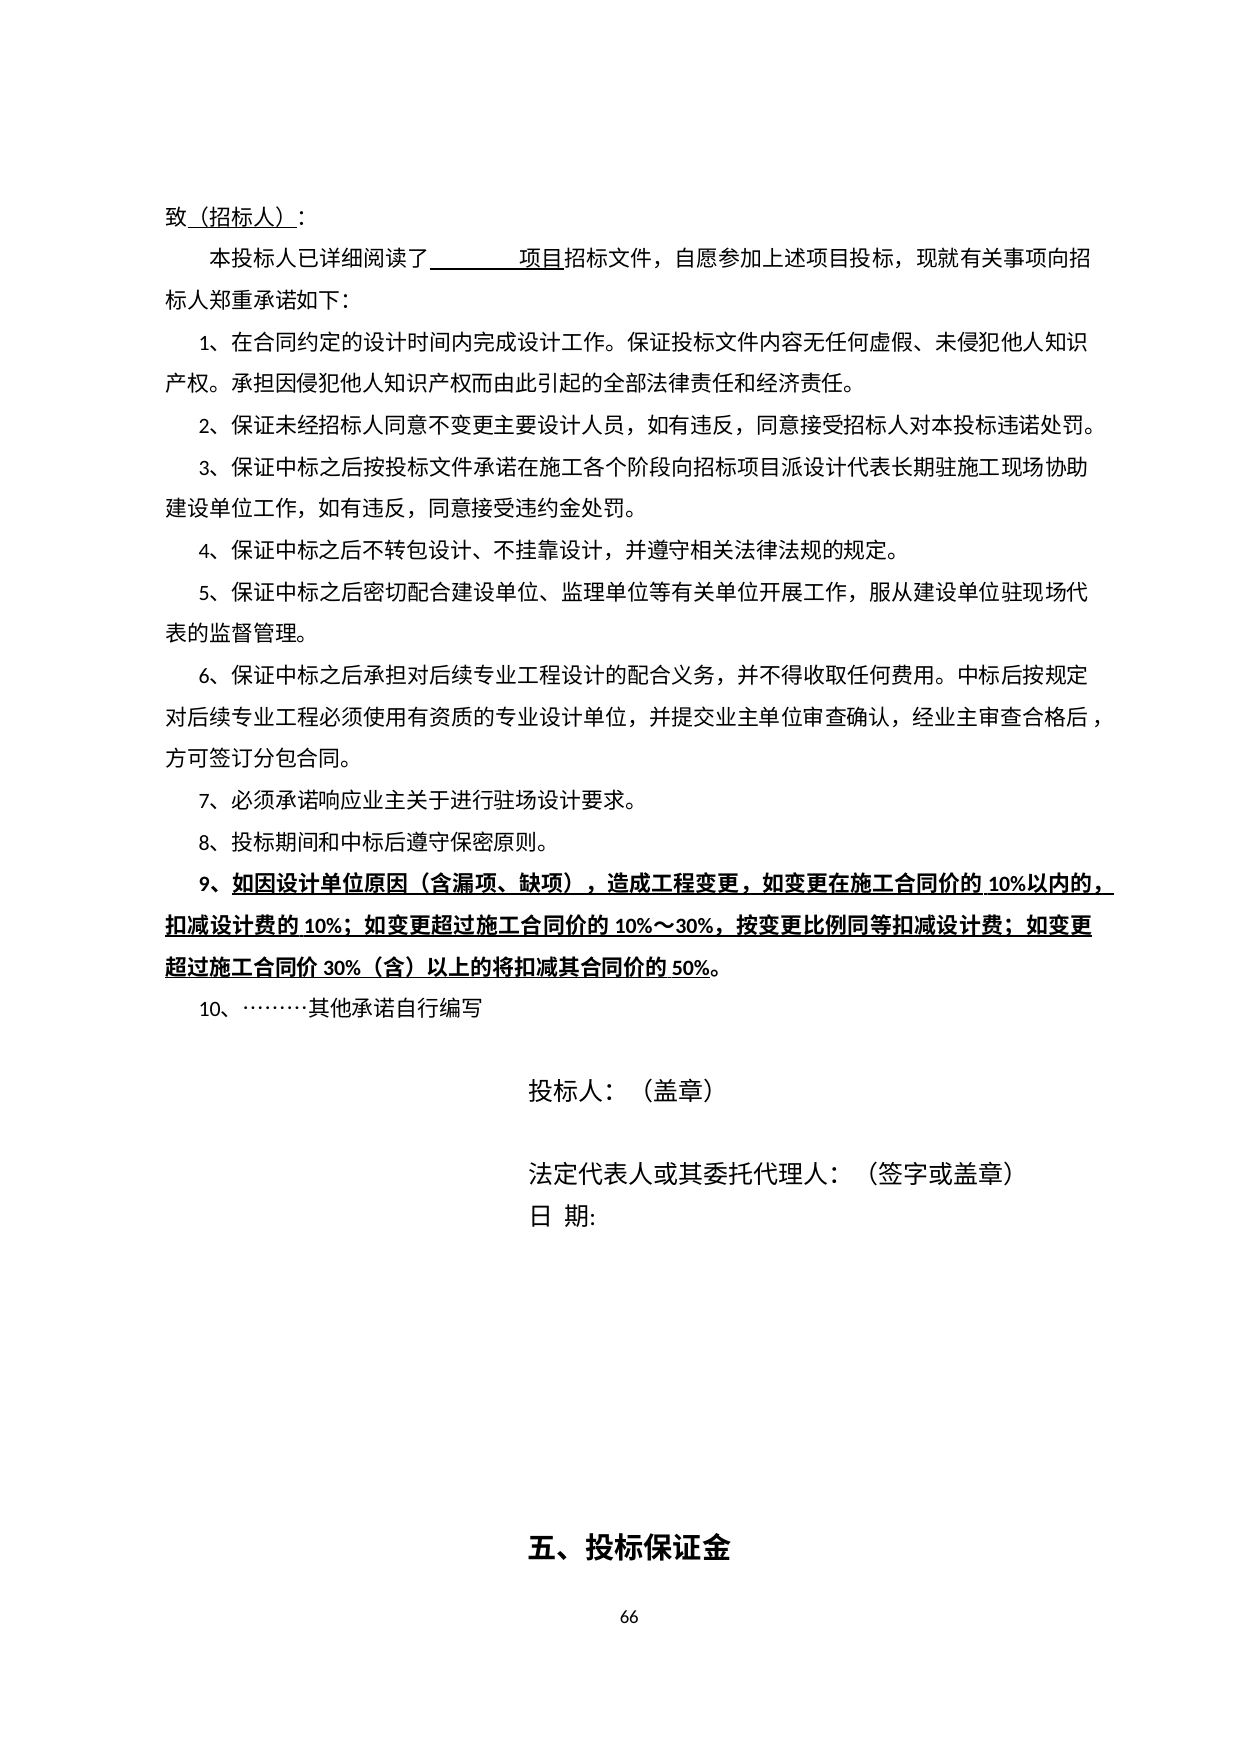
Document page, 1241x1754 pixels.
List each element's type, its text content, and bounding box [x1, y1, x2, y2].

text 8、投标期间和中标后遵守保密原则。 [165, 817, 1092, 858]
text 投标人：（盖章） [165, 1067, 1092, 1108]
text 9、如因设计单位原因（含漏项、缺项），造成工程变更，如变更在施工合同价的10%以内的，扣减设计费的10%；如变更超过施工合同价的10%～30%，按变更比例同等扣减设计费；如变更超过施工合同价30%（含）以上的将扣减其合同价的50%。 [165, 937, 1092, 983]
text 法定代表人或其委托代理人：（签字或盖章） [165, 1150, 1092, 1192]
text 本投标人已详细阅读了 项目招标文件，自愿参加上述项目投标，现就有关事项向招标人郑重承诺如下： [165, 233, 1092, 317]
text 日 期: [165, 1192, 1092, 1233]
text 3、保证中标之后按投标文件承诺在施工各个阶段向招标项目派设计代表长期驻施工现场协助建设单位工作，如有违反，同意接受违约金处罚。 [165, 442, 1092, 525]
text 5、保证中标之后密切配合建设单位、监理单位等有关单位开展工作，服从建设单位驻现场代表的监督管理。 [165, 567, 1092, 650]
text 9、如因设计单位原因（含漏项、缺项），造成工程变更，如变更在施工合同价的10%以内的，扣减设计费的10%；如变更超过施工合同价的10%～30%，按变更比例同等扣减设计费；如变更超过施工合同价30%（含）以上的将扣减其合同价的50%。 [165, 858, 1092, 935]
text 致（招标人）： [165, 192, 1092, 233]
text 2、保证未经招标人同意不变更主要设计人员，如有违反，同意接受招标人对本投标违诺处罚。 [165, 400, 1092, 442]
text 1、在合同约定的设计时间内完成设计工作。保证投标文件内容无任何虚假、未侵犯他人知识产权。承担因侵犯他人知识产权而由此引起的全部法律责任和经济责任。 [165, 317, 1092, 400]
text 五、投标保证金 [165, 1525, 1092, 1567]
text 7、必须承诺响应业主关于进行驻场设计要求。 [165, 775, 1092, 817]
text 10、………其他承诺自行编写 [165, 983, 1092, 1025]
text 4、保证中标之后不转包设计、不挂靠设计，并遵守相关法律法规的规定。 [165, 525, 1092, 567]
text 6、保证中标之后承担对后续专业工程设计的配合义务，并不得收取任何费用。中标后按规定对后续专业工程必须使用有资质的专业设计单位，并提交业主单位审查确认，经业主审查合格后，方可签订分包合同。 [165, 650, 1092, 775]
